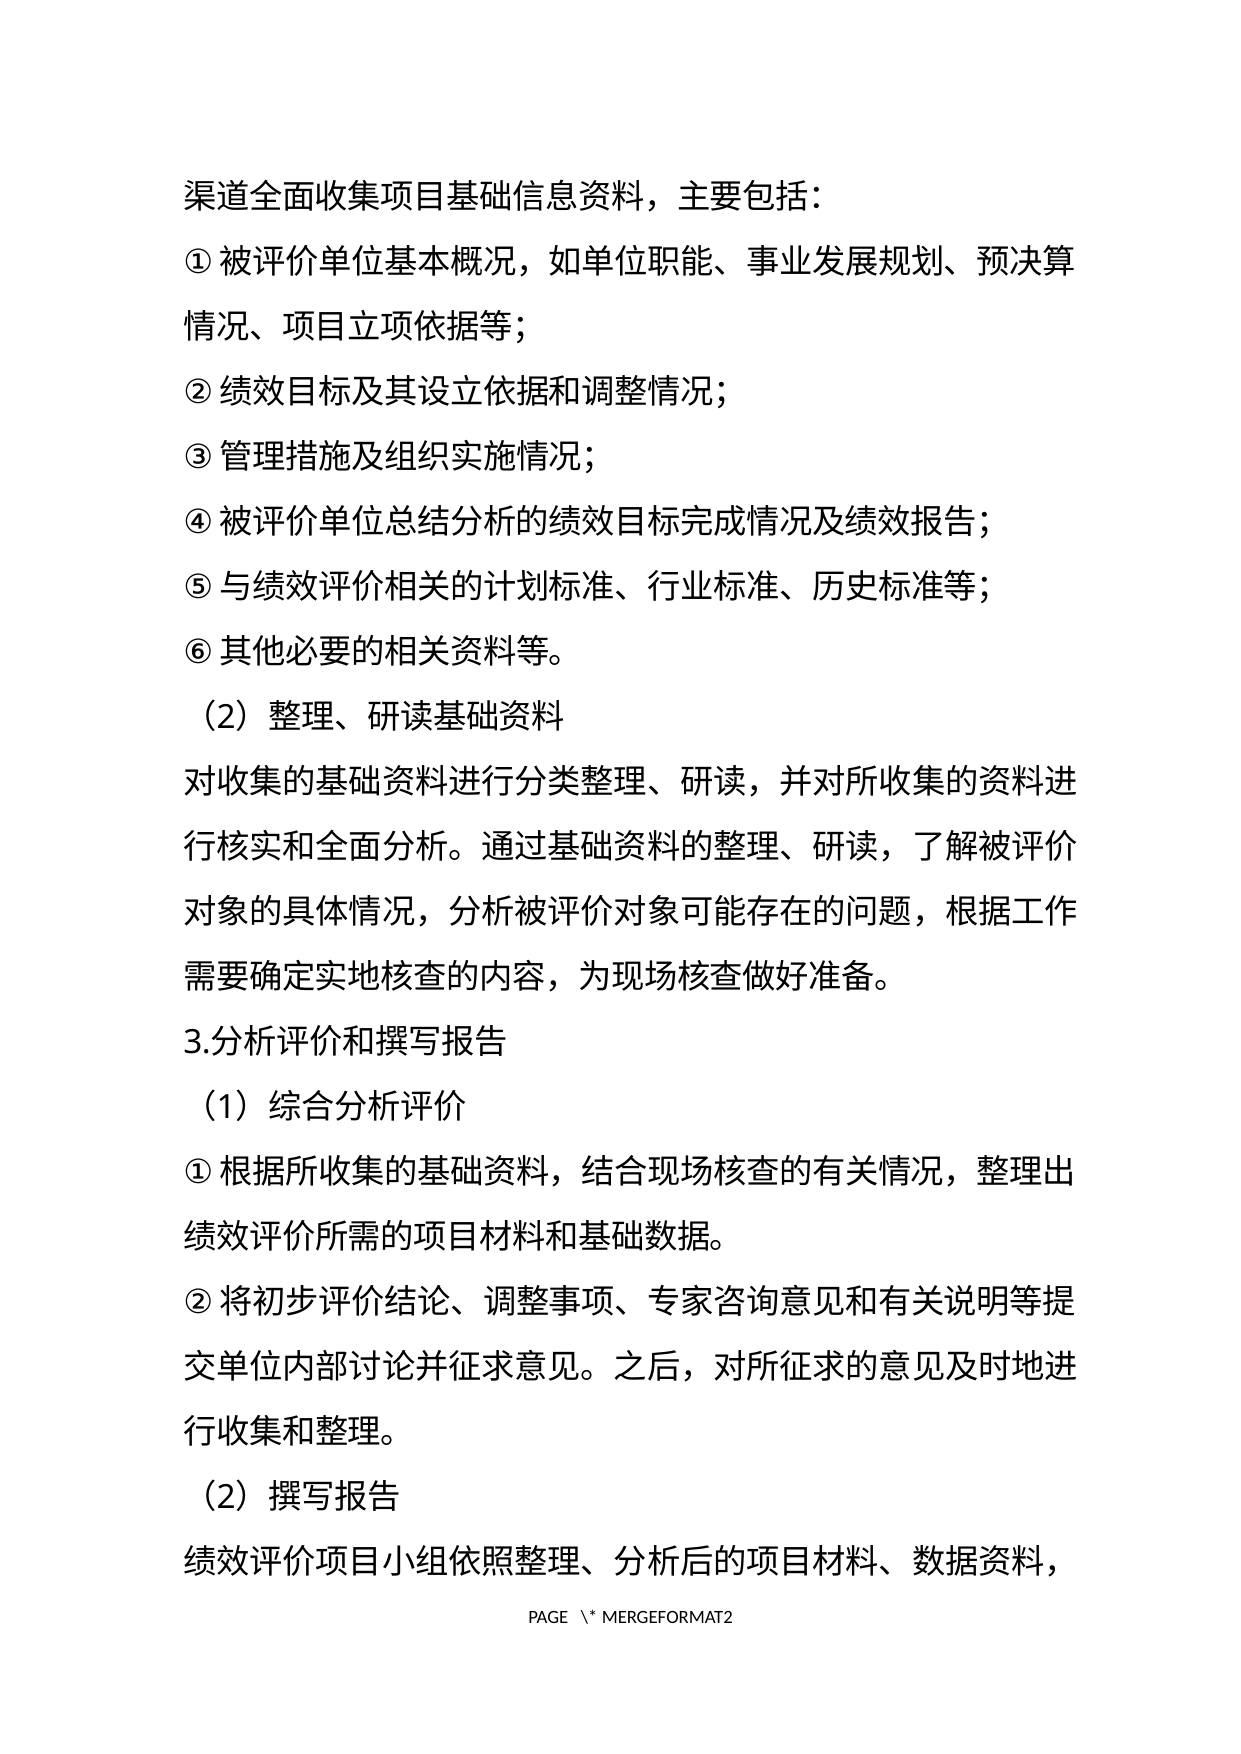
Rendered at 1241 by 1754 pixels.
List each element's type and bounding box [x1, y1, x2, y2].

text [183, 162, 1078, 1592]
